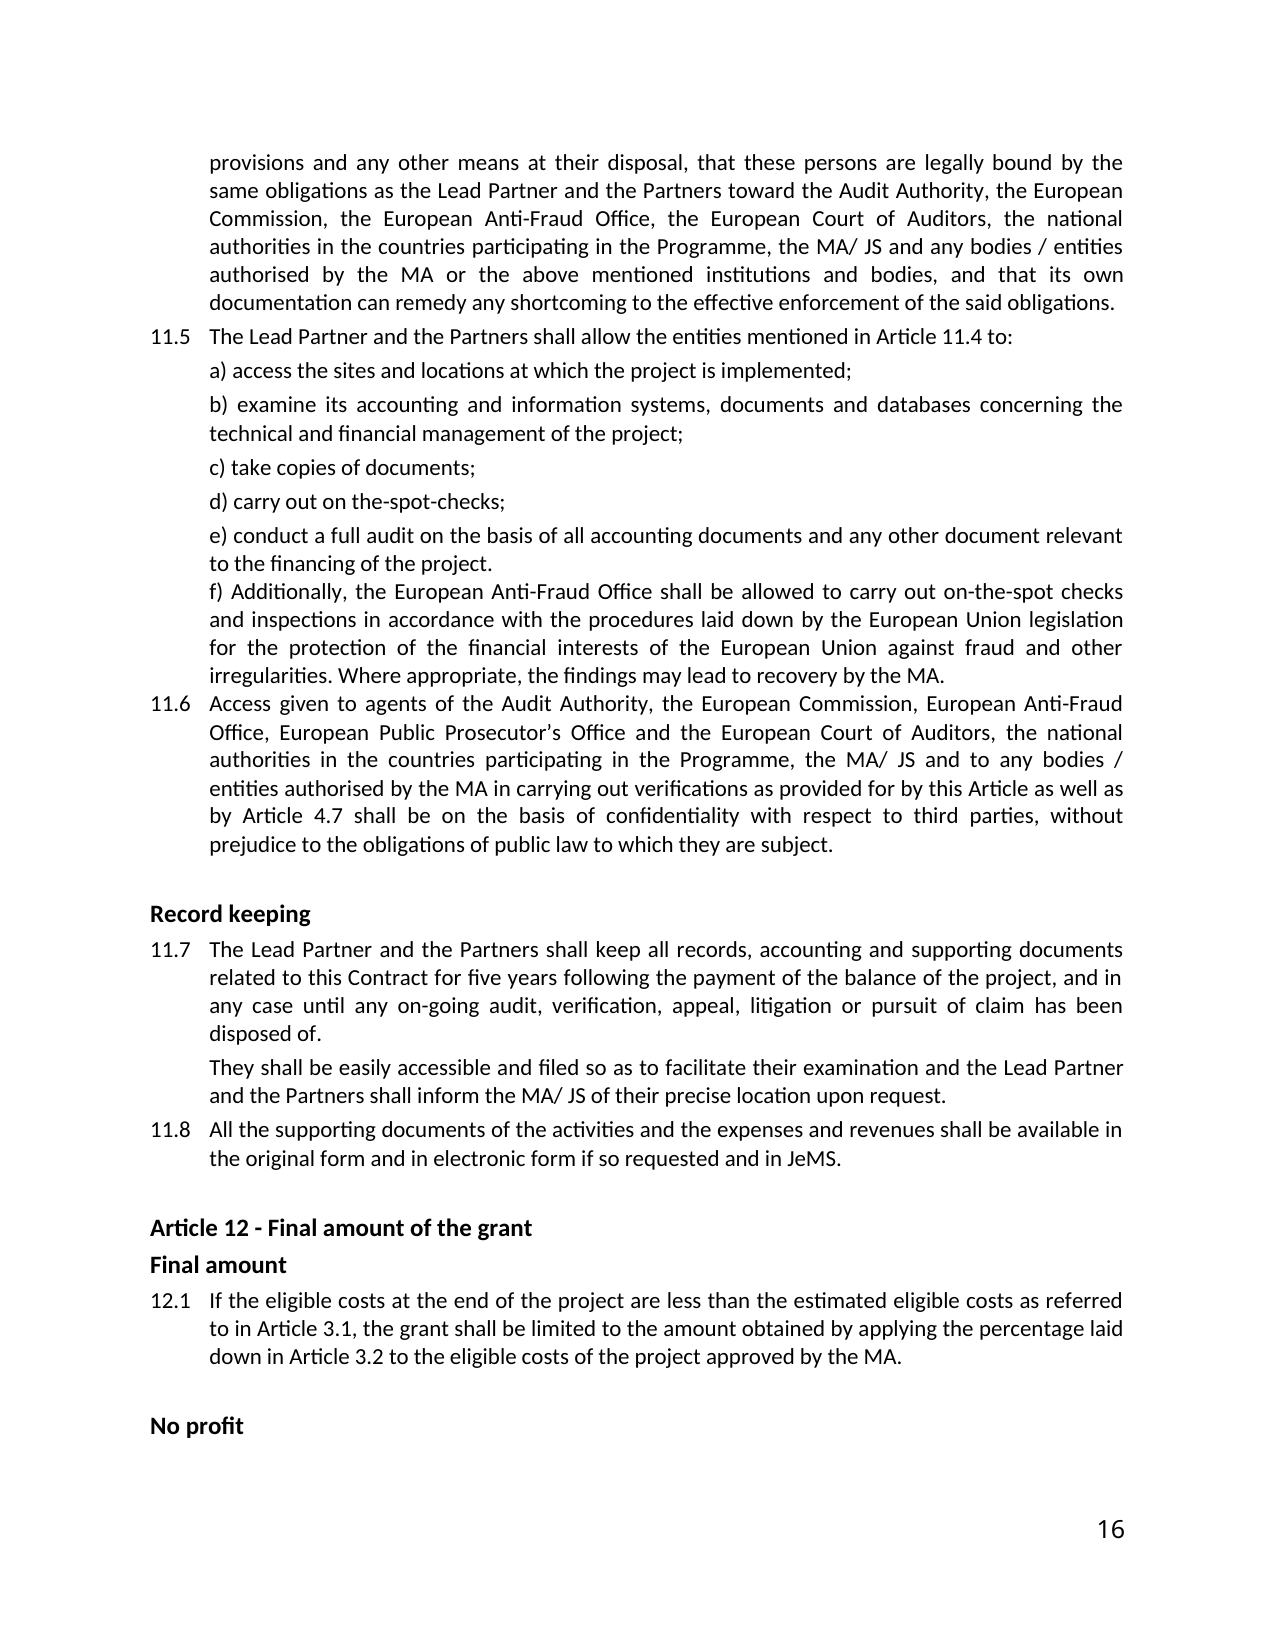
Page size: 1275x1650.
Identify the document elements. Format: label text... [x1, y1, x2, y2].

list The Lead Partner and the Partners shall allow the entities mentioned in Article 11.4 to: [150, 322, 1125, 350]
text a) access the sites and locations at which the project is implemented; [209, 356, 1125, 384]
list The Lead Partner and the Partners shall keep all records, accounting and supporting documents related to this Contract for five years following the payment of the balance of the project, and in any case until any on-going audit, verification, appeal, litigation or pursuit of claim has been disposed of. [150, 935, 1125, 1047]
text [209, 148, 1125, 316]
text d) carry out on the-spot-checks; [209, 487, 1125, 515]
list All the supporting documents of the activities and the expenses and revenues shall be available in the original form and in electronic form if so requested and in JeMS. [150, 1116, 1125, 1172]
text They shall be easily accessible and filed so as to facilitate their examination and the Lead Partner and the Partners shall inform the MA/ JS of their precise location upon request. [209, 1053, 1125, 1109]
text Record keeping [150, 898, 1125, 929]
list e) conduct a full audit on the basis of all accounting documents and any other document relevant to the financing of the project. [209, 521, 1125, 577]
text Article 12 - Final amount of the grant [150, 1212, 1125, 1243]
text No profit [150, 1410, 1125, 1441]
list Access given to agents of the Audit Authority, the European Commission, European Anti-Fraud Office, European Public Prosecutor’s Office and the European Court of Auditors, the national authorities in the countries participating in the Programme, the MA/ JS and to any bodies / entities authorised by the MA in carrying out verifications as provided for by this Article as well as by Article 4.7 shall be on the basis of confidentiality with respect to third parties, without prejudice to the obligations of public law to which they are subject. [150, 689, 1125, 858]
list If the eligible costs at the end of the project are less than the estimated eligible costs as referred to in Article 3.1, the grant shall be limited to the amount obtained by applying the percentage laid down in Article 3.2 to the eligible costs of the project approved by the MA. [150, 1286, 1125, 1370]
text b) examine its accounting and information systems, documents and databases concerning the technical and financial management of the project; [209, 391, 1125, 447]
text c) take copies of documents; [209, 453, 1125, 481]
list f) Additionally, the European Anti-Fraud Office shall be allowed to carry out on-the-spot checks and inspections in accordance with the procedures laid down by the European Union legislation for the protection of the financial interests of the European Union against fraud and other irregularities. Where appropriate, the findings may lead to recovery by the MA. [209, 577, 1125, 689]
text Final amount [150, 1249, 1125, 1279]
